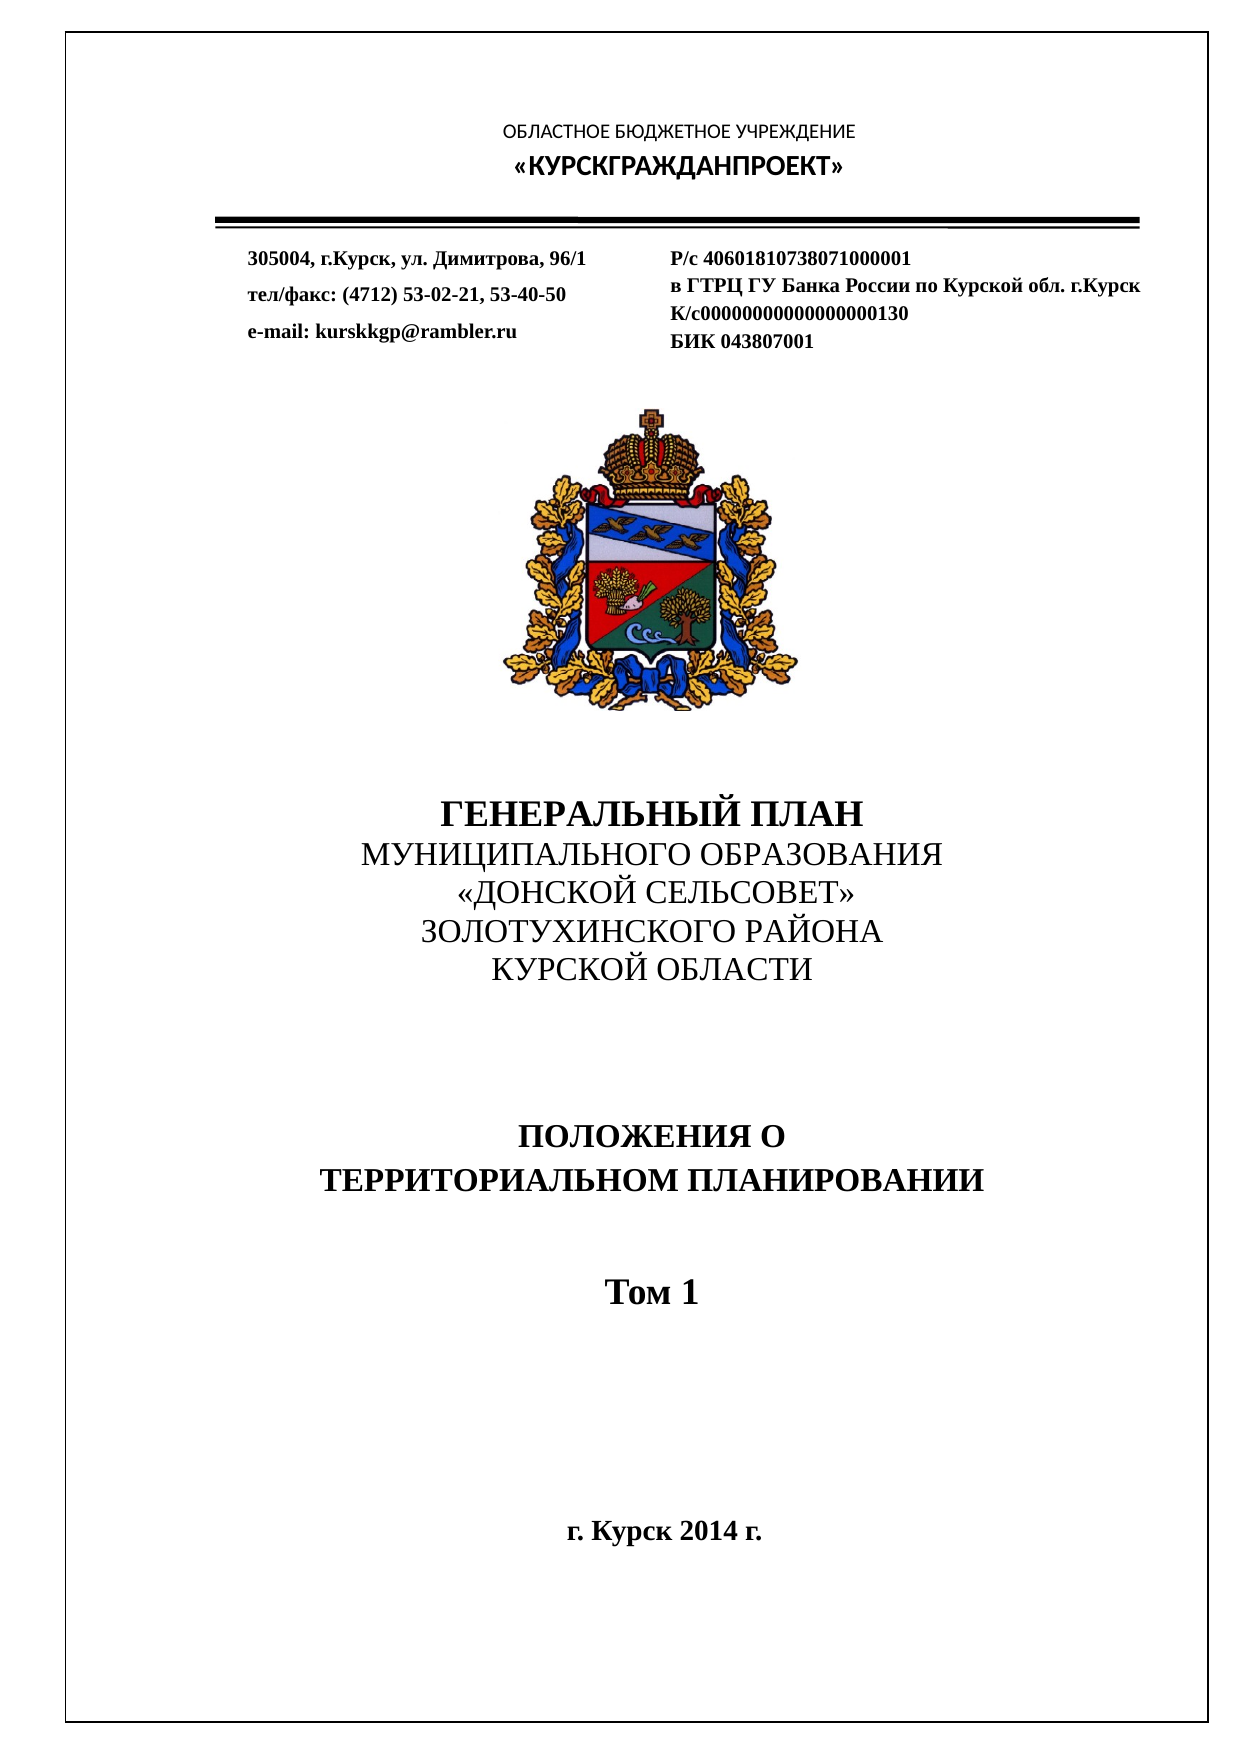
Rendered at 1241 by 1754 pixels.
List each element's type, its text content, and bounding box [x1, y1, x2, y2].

picture [498, 408, 806, 711]
text Том 1 [152, 1269, 1152, 1312]
text ОБЛАСТНОЕ БЮДЖЕТНОЕ УЧРЕЖДЕНИЕ [207, 118, 1152, 143]
text ТЕРРИТОРИАЛЬНОМ ПЛАНИРОВАНИИ [152, 1160, 1152, 1198]
text ЗОЛОТУХИНСКОГО РАЙОНА [152, 911, 1152, 949]
table_header 305004, г.Курск, ул. Димитрова, 96/1 тел/факс: (4712) 53-02-21, 53-40-50 e-mail: kurskkgp@rambler.ru [236, 246, 659, 409]
text КУРСКОЙ ОБЛАСТИ [152, 949, 1152, 988]
text «ДОНСКОЙ СЕЛЬСОВЕТ» [152, 873, 1152, 911]
text г. Курск 2014 г. [152, 1513, 1152, 1546]
text «КУРСКГРАЖДАНПРОЕКТ» [207, 147, 1152, 183]
table_header Р/с 40601810738071000001 в ГТРЦ ГУ Банка России по Курской обл. г.Курск К/с00000000000000000130 БИК 043807001 [659, 246, 1163, 409]
text ПОЛОЖЕНИЯ О [152, 1116, 1152, 1154]
text МУНИЦИПАЛЬНОГО ОБРАЗОВАНИЯ [152, 834, 1152, 873]
text ГЕНЕРАЛЬНЫЙ ПЛАН [152, 791, 1152, 834]
